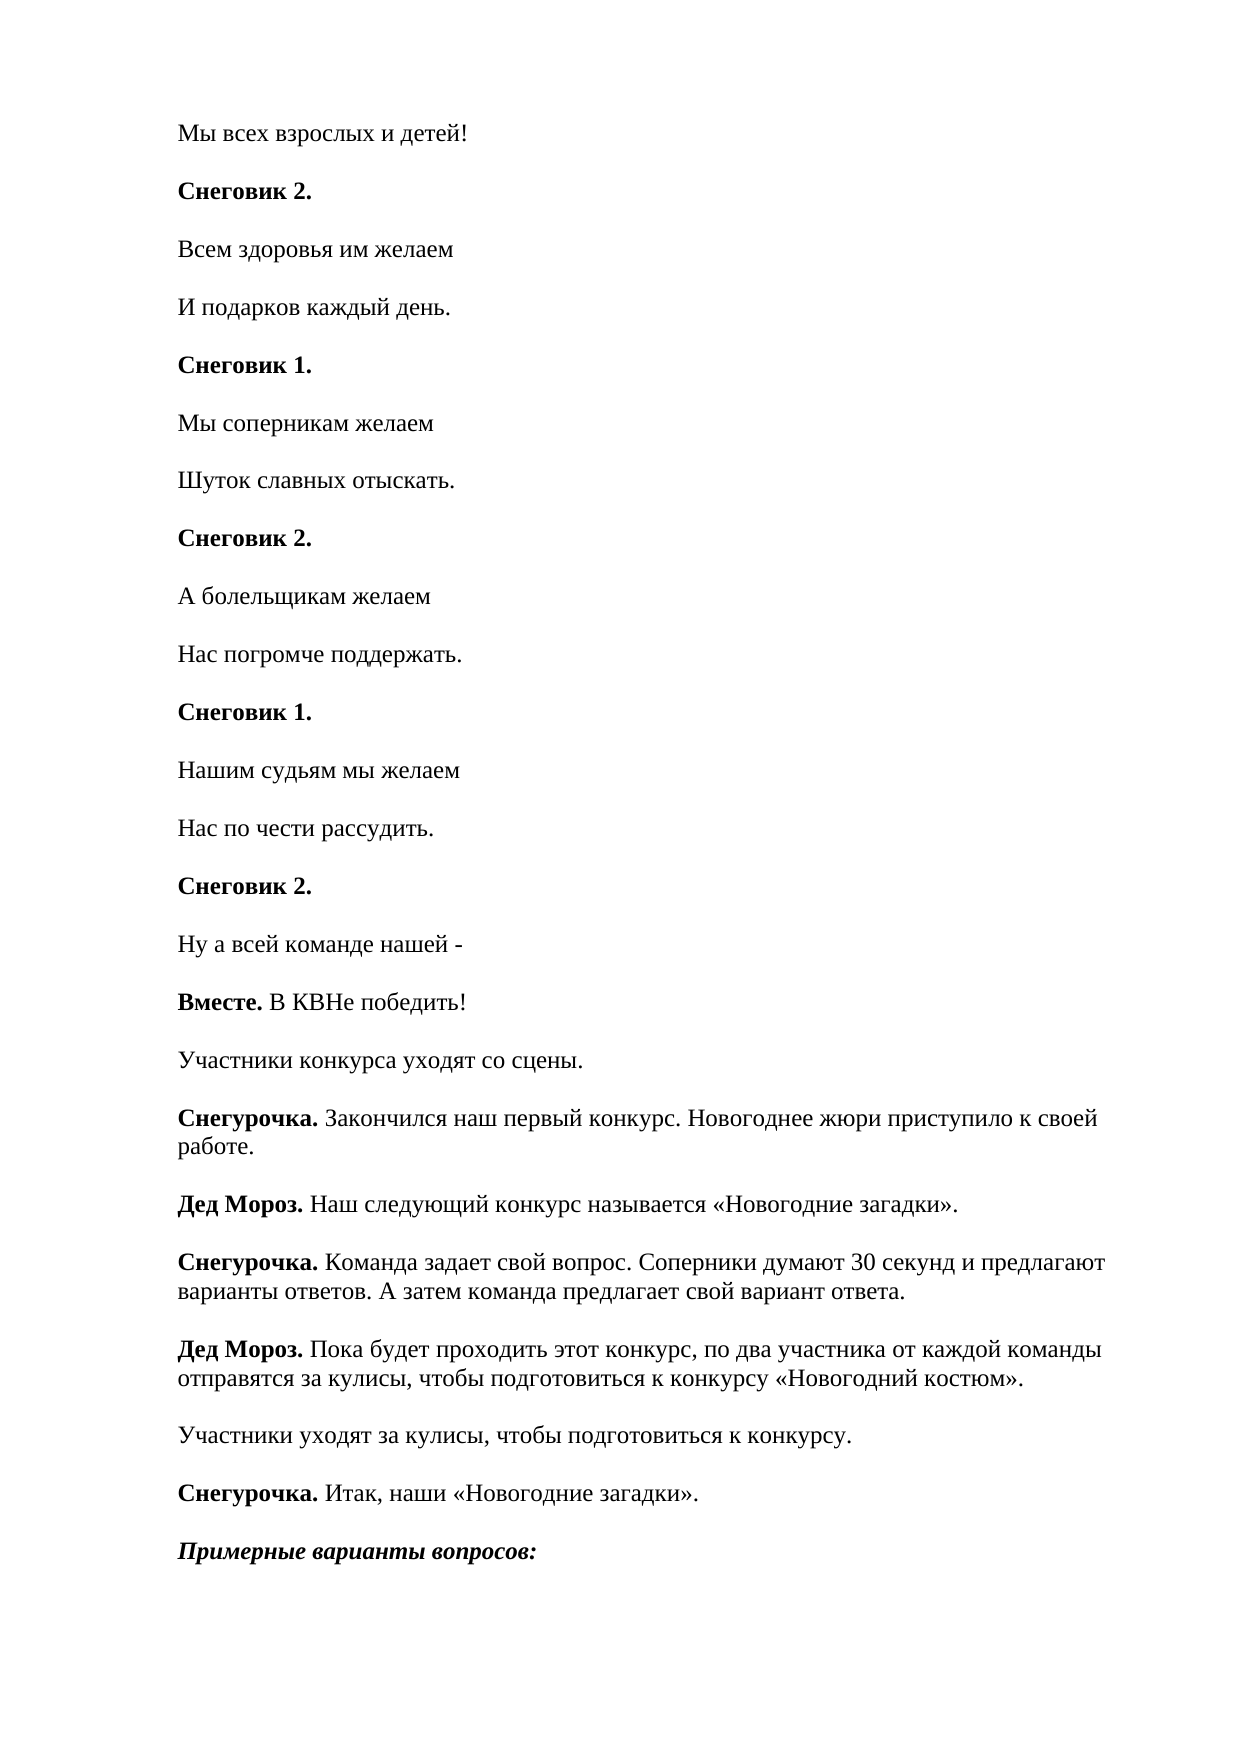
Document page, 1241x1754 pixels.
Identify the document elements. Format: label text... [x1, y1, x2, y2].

text Снеговик 2. [177, 871, 1152, 900]
text Снегурочка. Итак, наши «Новогодние загадки». [177, 1478, 1152, 1507]
text Мы всех взрослых и детей! [177, 118, 1152, 147]
text Снеговик 2. [177, 523, 1152, 552]
text Мы соперникам желаем [177, 408, 1152, 436]
text Шуток славных отыскать. [177, 466, 1152, 494]
text Снегурочка. Закончился наш первый конкурс. Новогоднее жюри приступило к своей работе. [177, 1103, 1152, 1160]
text И подарков каждый день. [177, 292, 1152, 321]
text Всем здоровья им желаем [177, 234, 1152, 263]
text Снеговик 1. [177, 697, 1152, 726]
text Нас по чести рассудить. [177, 813, 1152, 842]
text Ну а всей команде нашей - [177, 929, 1152, 958]
text Участники уходят за кулисы, чтобы подготовиться к конкурсу. [177, 1421, 1152, 1449]
text Дед Мороз. Пока будет проходить этот конкурс, по два участника от каждой команды отправятся за кулисы, чтобы подготовиться к конкурсу «Новогодний костюм». [177, 1334, 1152, 1391]
text Примерные варианты вопросов: [177, 1536, 1152, 1565]
text Снеговик 2. [177, 176, 1152, 205]
text Нас погромче поддержать. [177, 639, 1152, 668]
text Снегурочка. Команда задает свой вопрос. Соперники думают 30 секунд и предлагают варианты ответов. А затем команда предлагает свой вариант ответа. [177, 1247, 1152, 1305]
text Вместе. В КВНе победить! [177, 987, 1152, 1016]
text Снеговик 1. [177, 350, 1152, 378]
text Дед Мороз. Наш следующий конкурс называется «Новогодние загадки». [177, 1189, 1152, 1218]
text Нашим судьям мы желаем [177, 755, 1152, 784]
text А болельщикам желаем [177, 581, 1152, 610]
text Участники конкурса уходят со сцены. [177, 1045, 1152, 1073]
